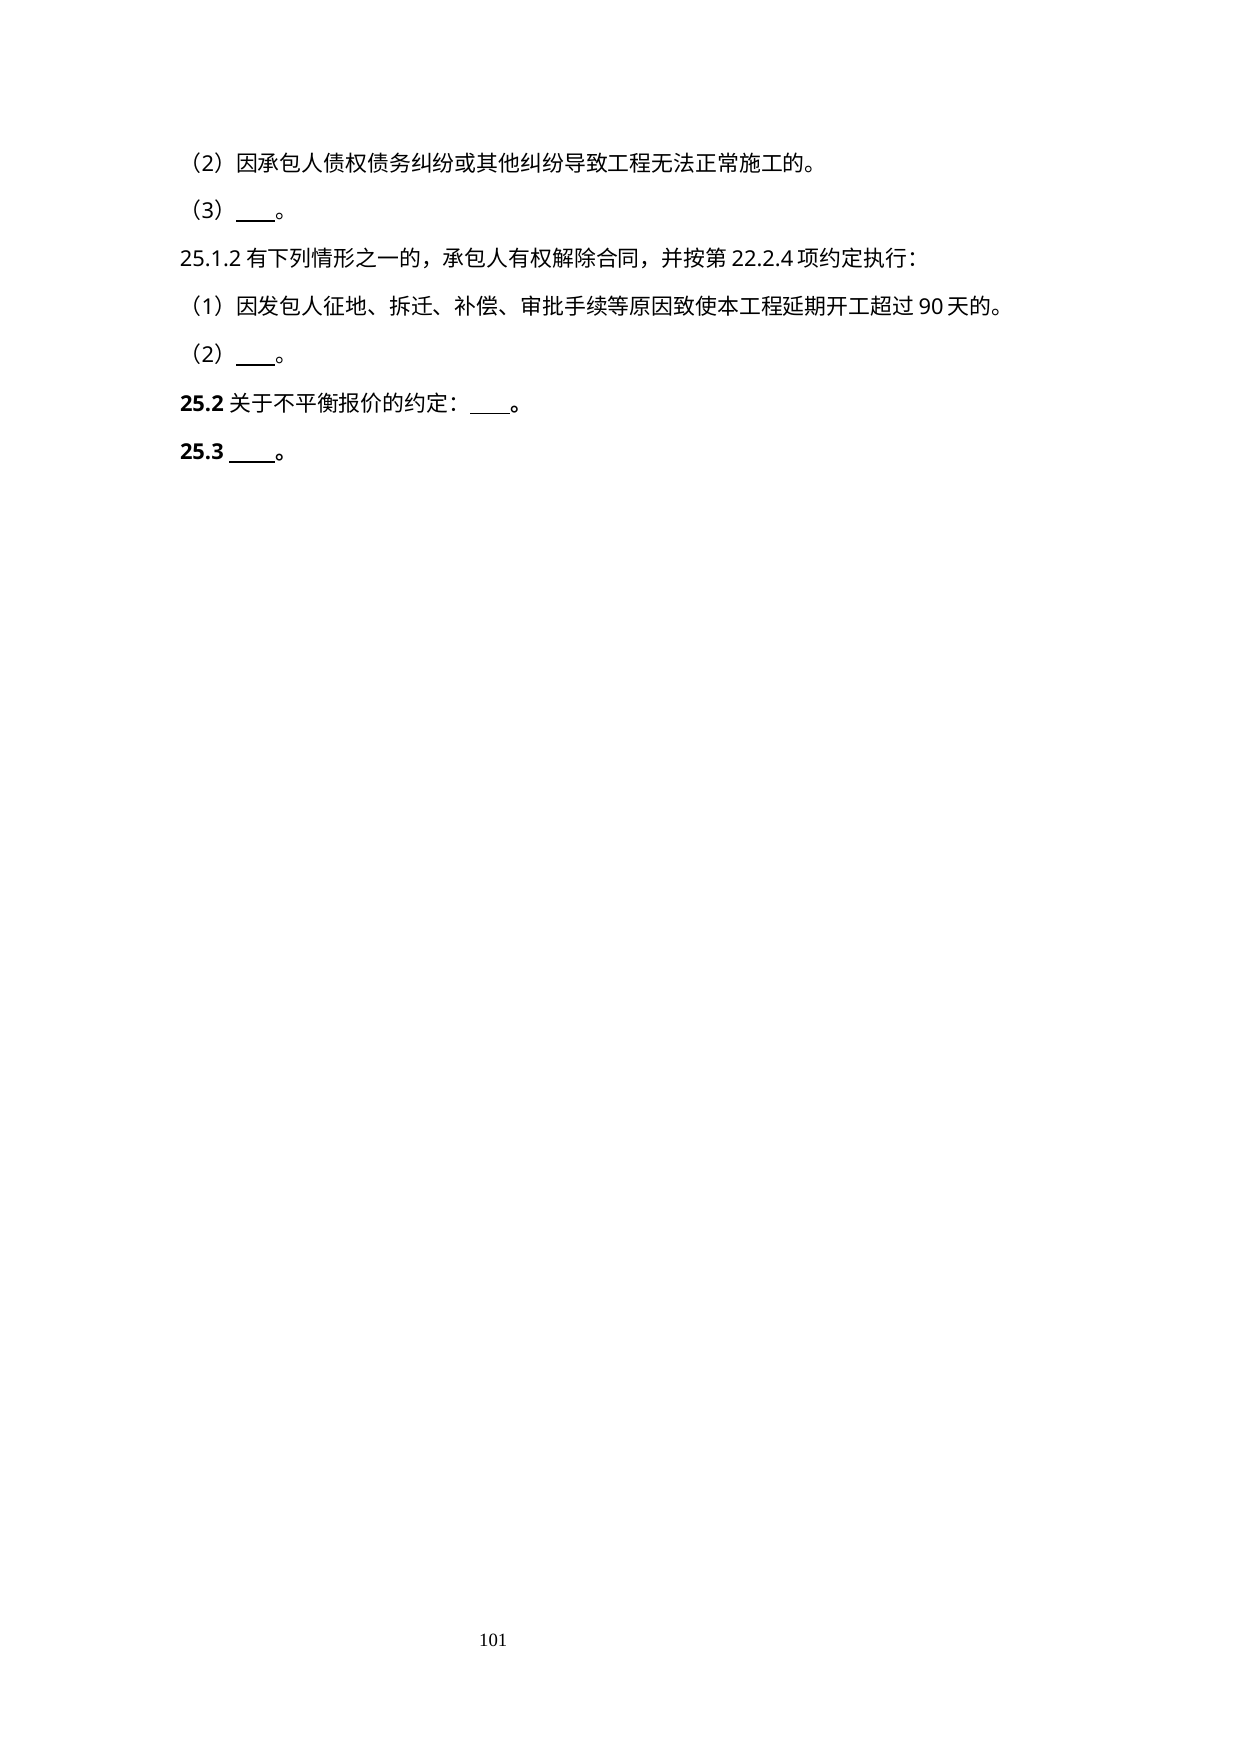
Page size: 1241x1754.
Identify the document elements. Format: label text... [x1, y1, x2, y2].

text （2）因承包人债权债务纠纷或其他纠纷导致工程无法正常施工的。 [136, 146, 1122, 177]
text 25.3 。 [136, 433, 1111, 466]
text 25.1.2有下列情形之一的，承包人有权解除合同，并按第22.2.4项约定执行： [136, 241, 1122, 273]
text 25.2 关于不平衡报价的约定： 。 [136, 385, 1122, 418]
text （1）因发包人征地、拆迁、补偿、审批手续等原因致使本工程延期开工超过90天的。 [136, 288, 1111, 321]
text （2） 。 [136, 337, 1122, 369]
text （3） 。 [136, 193, 1122, 225]
